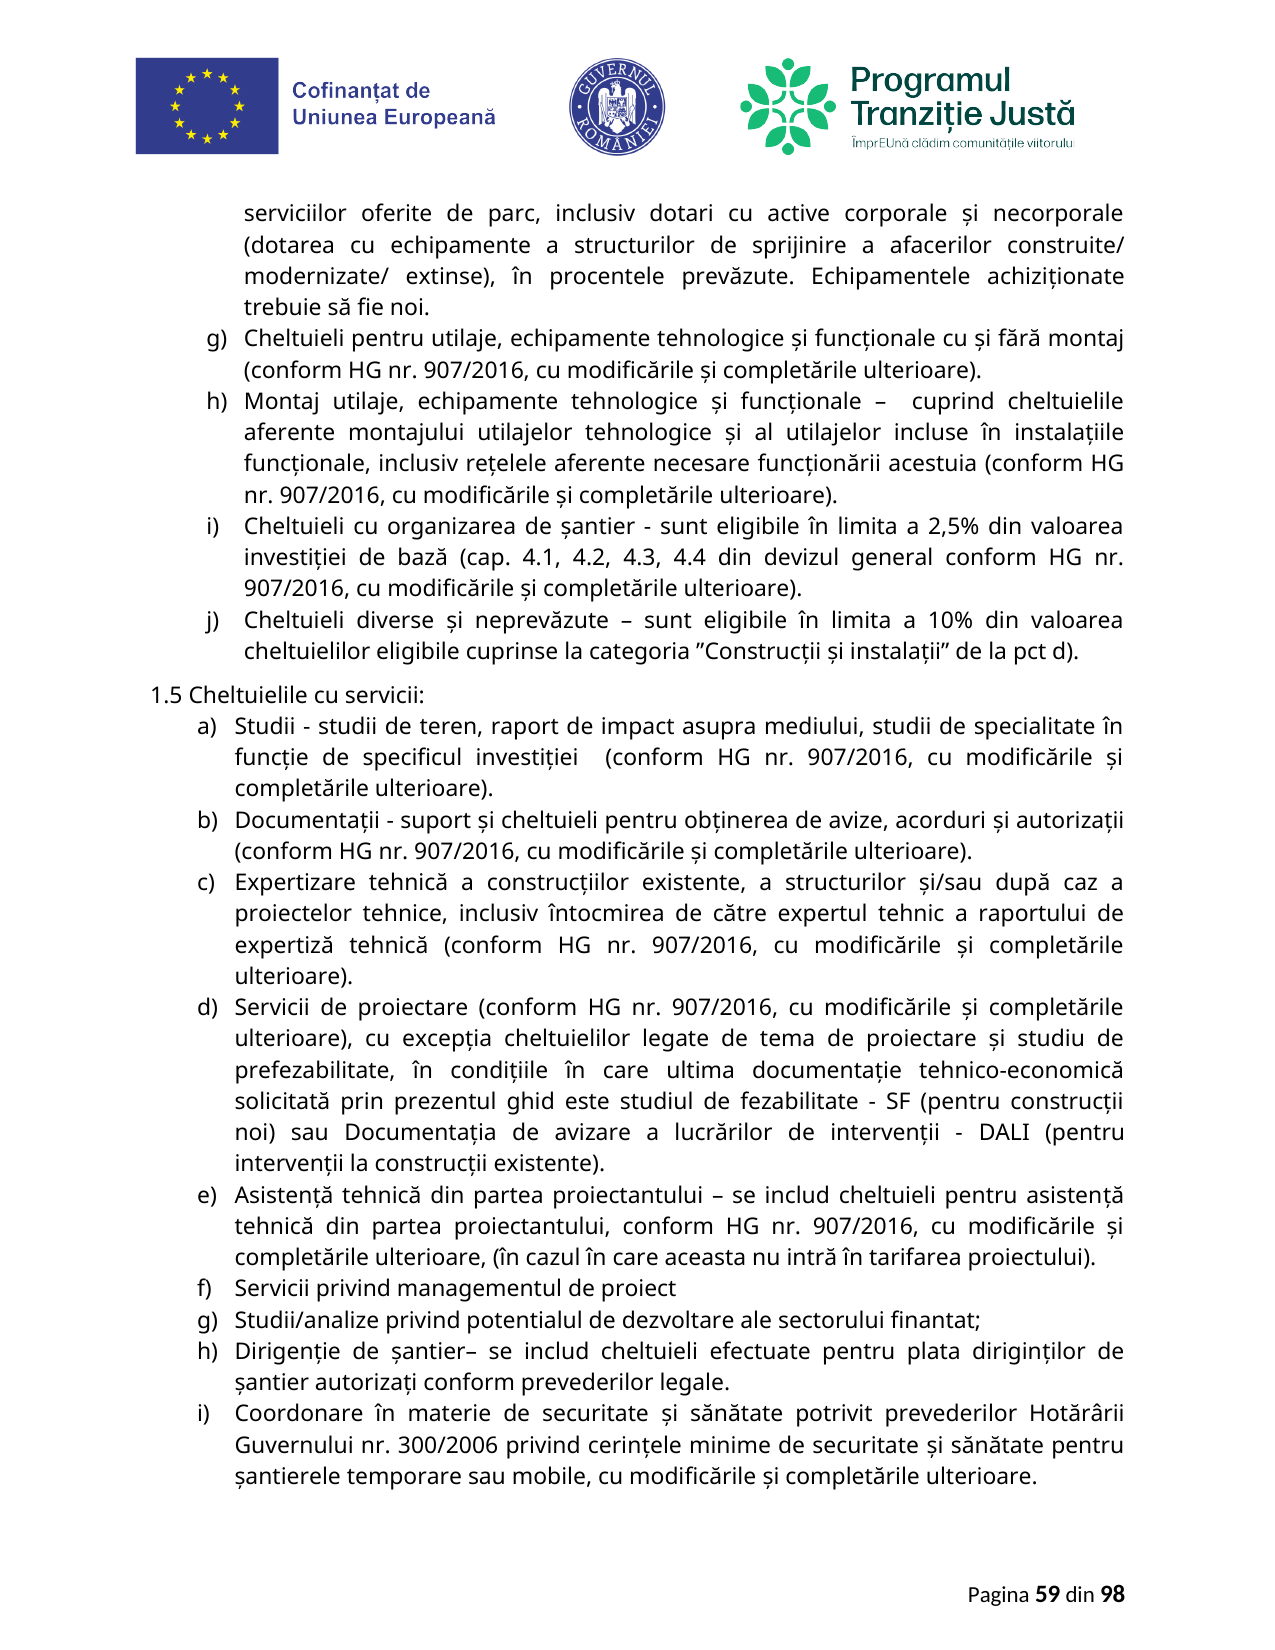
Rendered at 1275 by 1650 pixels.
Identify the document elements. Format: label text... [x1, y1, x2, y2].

list Servicii de proiectare (conform HG nr. 907/2016, cu modificările și completările ulterioare), cu excepția cheltuielilor legate de tema de proiectare și studiu de prefezabilitate, în condițiile în care ultima documentație tehnico-economică solicitată prin prezentul ghid este studiul de fezabilitate - SF (pentru construcții noi) sau Documentația de avizare a lucrărilor de intervenții - DALI (pentru intervenții la construcții existente). [197, 991, 1125, 1178]
text 1.5 Cheltuielile cu servicii: [150, 678, 1125, 710]
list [206, 197, 1125, 322]
list Coordonare în materie de securitate şi sănătate potrivit prevederilor Hotărârii Guvernului nr. 300/2006 privind cerinţele minime de securitate şi sănătate pentru şantierele temporare sau mobile, cu modificările şi completările ulterioare. [197, 1397, 1125, 1491]
list Studii/analize privind potentialul de dezvoltare ale sectorului finantat; [197, 1303, 1125, 1335]
list Expertizare tehnică a construcțiilor existente, a structurilor și/sau după caz a proiectelor tehnice, inclusiv întocmirea de către expertul tehnic a raportului de expertiză tehnică (conform HG nr. 907/2016, cu modificările și completările ulterioare). [197, 866, 1125, 991]
list Cheltuieli pentru utilaje, echipamente tehnologice și funcționale cu și fără montaj (conform HG nr. 907/2016, cu modificările și completările ulterioare). [206, 322, 1125, 385]
list Studii - studii de teren, raport de impact asupra mediului, studii de specialitate în funcție de specificul investiției (conform HG nr. 907/2016, cu modificările și completările ulterioare). [197, 710, 1125, 803]
list Montaj utilaje, echipamente tehnologice și funcționale – cuprind cheltuielile aferente montajului utilajelor tehnologice și al utilajelor incluse în instalațiile funcționale, inclusiv rețelele aferente necesare funcționării acestuia (conform HG nr. 907/2016, cu modificările și completările ulterioare). [206, 385, 1125, 510]
list Cheltuieli cu organizarea de șantier - sunt eligibile în limita a 2,5% din valoarea investiției de bază (cap. 4.1, 4.2, 4.3, 4.4 din devizul general conform HG nr. 907/2016, cu modificările și completările ulterioare). [206, 510, 1125, 603]
list Dirigenţie de şantier– se includ cheltuieli efectuate pentru plata diriginţilor de şantier autorizaţi conform prevederilor legale. [197, 1335, 1125, 1397]
list Servicii privind managementul de proiect [197, 1272, 1125, 1303]
list Documentaţii - suport şi cheltuieli pentru obţinerea de avize, acorduri şi autorizații (conform HG nr. 907/2016, cu modificările și completările ulterioare). [197, 803, 1125, 866]
list Cheltuieli diverse şi neprevăzute – sunt eligibile în limita a 10% din valoarea cheltuielilor eligibile cuprinse la categoria ”Construcţii şi instalaţii” de la pct d). [206, 603, 1125, 666]
list Asistenţă tehnică din partea proiectantului – se includ cheltuieli pentru asistenţă tehnică din partea proiectantului, conform HG nr. 907/2016, cu modificările și completările ulterioare, (în cazul în care aceasta nu intră în tarifarea proiectului). [197, 1178, 1125, 1272]
